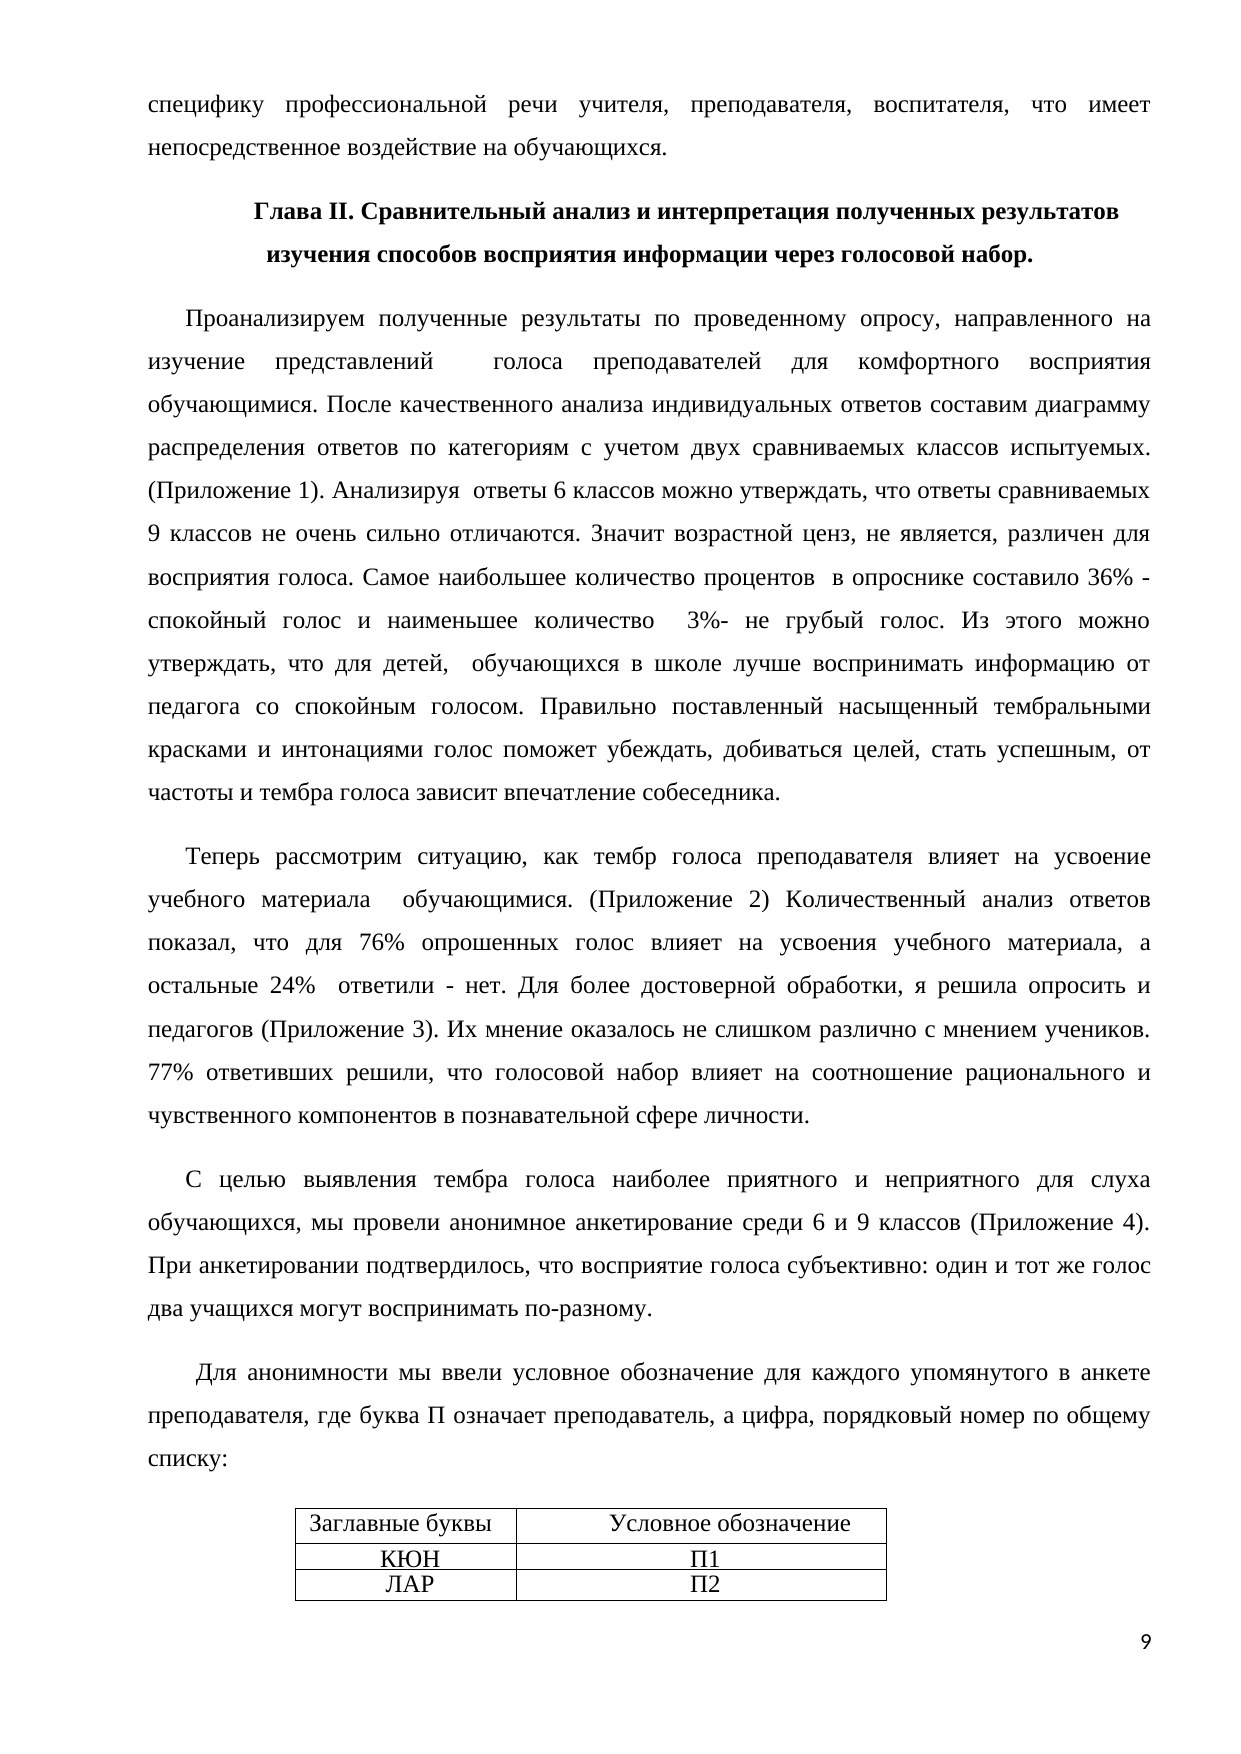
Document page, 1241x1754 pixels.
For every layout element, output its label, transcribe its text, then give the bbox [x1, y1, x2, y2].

text С целью выявления тембра голоса наиболее приятного и неприятного для слуха обучающихся, мы провели анонимное анкетирование среди 6 и 9 классов (Приложение 4). При анкетировании подтвердилось, что восприятие голоса субъективно: один и тот же голос два учащихся могут воспринимать по-разному. [148, 1164, 1152, 1322]
text Теперь рассмотрим ситуацию, как тембр голоса преподавателя влияет на усвоение учебного материала обучающимися. (Приложение 2) Количественный анализ ответов показал, что для 76% опрошенных голос влияет на усвоения учебного материала, а остальные 24% ответили - нет. Для более достоверной обработки, я решила опросить и педагогов (Приложение 3). Их мнение оказалось не слишком различно с мнением учеников. 77% ответивших решили, что голосовой набор влияет на соотношение рационального и чувственного компонентов в познавательной сфере личности. [148, 841, 1152, 1129]
table_header Заглавные буквы ФИО [296, 1509, 516, 1543]
text Для анонимности мы ввели условное обозначение для каждого упомянутого в анкете преподавателя, где буква П означает преподаватель, а цифра, порядковый номер по общему списку: [148, 1357, 1152, 1472]
table_cell П2 [517, 1570, 886, 1600]
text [148, 89, 1152, 161]
text Проанализируем полученные результаты по проведенному опросу, направленного на изучение представлений голоса преподавателей для комфортного восприятия обучающимися. После качественного анализа индивидуальных ответов составим диаграмму распределения ответов по категориям с учетом двух сравниваемых классов испытуемых. (Приложение 1). Анализируя ответы 6 классов можно утверждать, что ответы сравниваемых 9 классов не очень сильно отличаются. Значит возрастной ценз, не является, различен для восприятия голоса. Самое наибольшее количество процентов в опроснике составило 36% -спокойный голос и наименьшее количество 3%- не грубый голос. Из этого можно утверждать, что для детей, обучающихся в школе лучше воспринимать информацию от педагога со спокойным голосом. Правильно поставленный насыщенный тембральными красками и интонациями голос поможет убеждать, добиваться целей, стать успешным, от частоты и тембра голоса зависит впечатление собеседника. [148, 303, 1152, 806]
table_cell П1 [517, 1544, 886, 1568]
text Глава II. Сравнительный анализ и интерпретация полученных результатов изучения способов восприятия информации через голосовой набор. [148, 196, 1152, 268]
table_cell КЮН [296, 1544, 516, 1568]
table_header Условное обозначение [517, 1509, 886, 1543]
table_cell ЛАР [296, 1570, 516, 1600]
